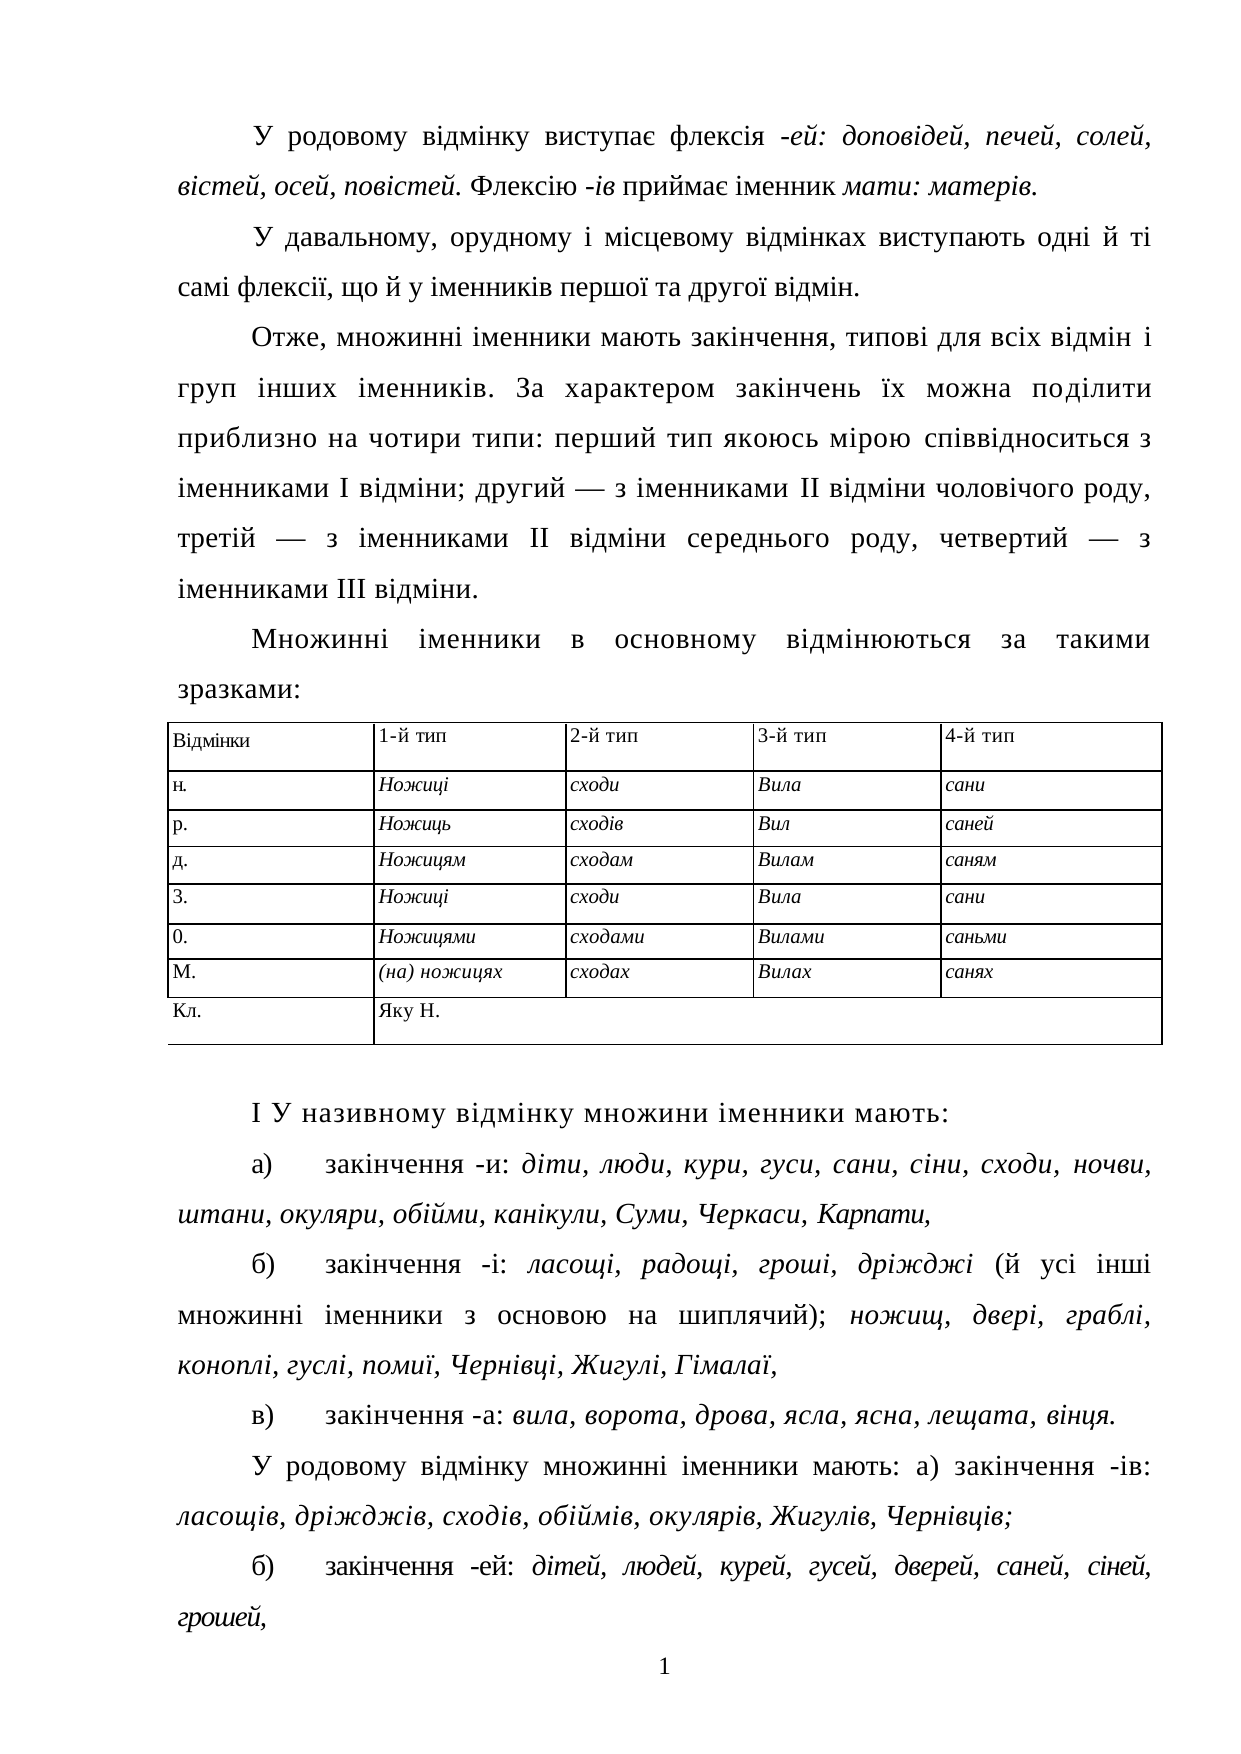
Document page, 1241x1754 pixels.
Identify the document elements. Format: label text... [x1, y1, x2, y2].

table_cell Вил [754, 811, 940, 846]
table_cell саней [942, 811, 1161, 846]
table_cell М. [169, 960, 373, 997]
table_cell сходах [567, 960, 753, 997]
table_header 4-й тип [942, 723, 1161, 770]
table_cell Ножиць [375, 811, 565, 846]
text Множинні іменники в основному відмінюються за такими зразками: [177, 621, 1152, 705]
table_cell Ножицями [375, 925, 565, 958]
table_cell сходи [567, 885, 753, 923]
table_cell Яку Н. [375, 998, 1161, 1044]
table_cell сходам [567, 847, 753, 883]
table_cell Вила [754, 885, 940, 923]
table_cell Ножицям [375, 847, 565, 883]
table_cell Вилами [754, 925, 940, 958]
text б) закінчення -і: ласощі, радощі, гроші, дріжджі (й усі інші множинні іменники з основою на шиплячий); ножищ, двері, граблі, коноплі, гуслі, помиї, Чернівці, Жигулі, Гімалаї, [177, 1247, 1152, 1381]
table_header 2-й тип [567, 723, 753, 770]
table_cell Ножиці [375, 772, 565, 809]
text У родовому відмінку виступає флексія -ей: доповідей, печей, солей, вістей, осей, повістей. Флексію -ів приймає іменник мати: матерів. [177, 118, 1152, 202]
table_cell Ножиці [375, 885, 565, 923]
text Отже, множинні іменники мають закінчення, типові для всіх відмін і груп інших іменників. За характером закінчень їх можна поділити приблизно на чотири типи: перший тип якоюсь мірою співвідноситься з іменниками І відміни; другий — з іменниками II відміни чоловічого роду, третій — з іменниками ІІ відміни середнього роду, четвертий — з іменниками ІІІ відміни. [177, 319, 1152, 604]
table_cell сани [942, 772, 1161, 809]
table_header 3-й тип [754, 723, 941, 770]
table_cell Кл. [168, 998, 373, 1044]
text У родовому відмінку множинні іменники мають: а) закінчення -ів: ласощів, дріжджів, сходів, обіймів, окулярів, Жигулів, Чернівців; [177, 1448, 1152, 1532]
text в) закінчення -а: вила, ворота, дрова, ясла, ясна, лещата, вінця. [177, 1397, 1152, 1431]
table_cell (на) ножицях [375, 960, 565, 997]
text б) закінчення -ей: дітей, людей, курей, гусей, дверей, саней, сіней, грошей, [177, 1548, 1152, 1632]
table_cell 0. [169, 925, 373, 958]
table_cell сходів [567, 811, 753, 846]
text У давальному, орудному і місцевому відмінках виступають одні й ті самі флексії, що й у іменників першої та другої відмін. [177, 219, 1152, 303]
table_cell сани [942, 885, 1161, 923]
table_cell р. [169, 811, 373, 846]
table_cell Вилах [754, 960, 940, 997]
table_cell саньми [942, 925, 1161, 958]
table_cell сходами [567, 925, 753, 958]
table_cell санях [942, 960, 1161, 997]
table_cell Вила [754, 772, 940, 809]
text І У називному відмінку множини іменники мають: [177, 1096, 1152, 1129]
table_cell 3. [169, 885, 373, 923]
table_header Відмінки [169, 723, 374, 770]
table_cell Вилам [754, 847, 940, 883]
text а) закінчення -и: діти, люди, кури, гуси, сани, сіни, сходи, ночви, штани, окуляри, обійми, канікули, Суми, Черкаси, Карпати, [177, 1146, 1152, 1230]
table_cell саням [942, 847, 1161, 883]
table_cell сходи [567, 772, 753, 809]
table_cell д. [169, 847, 373, 883]
table_header 1-й тип [375, 723, 566, 770]
table_cell н. [169, 772, 373, 809]
